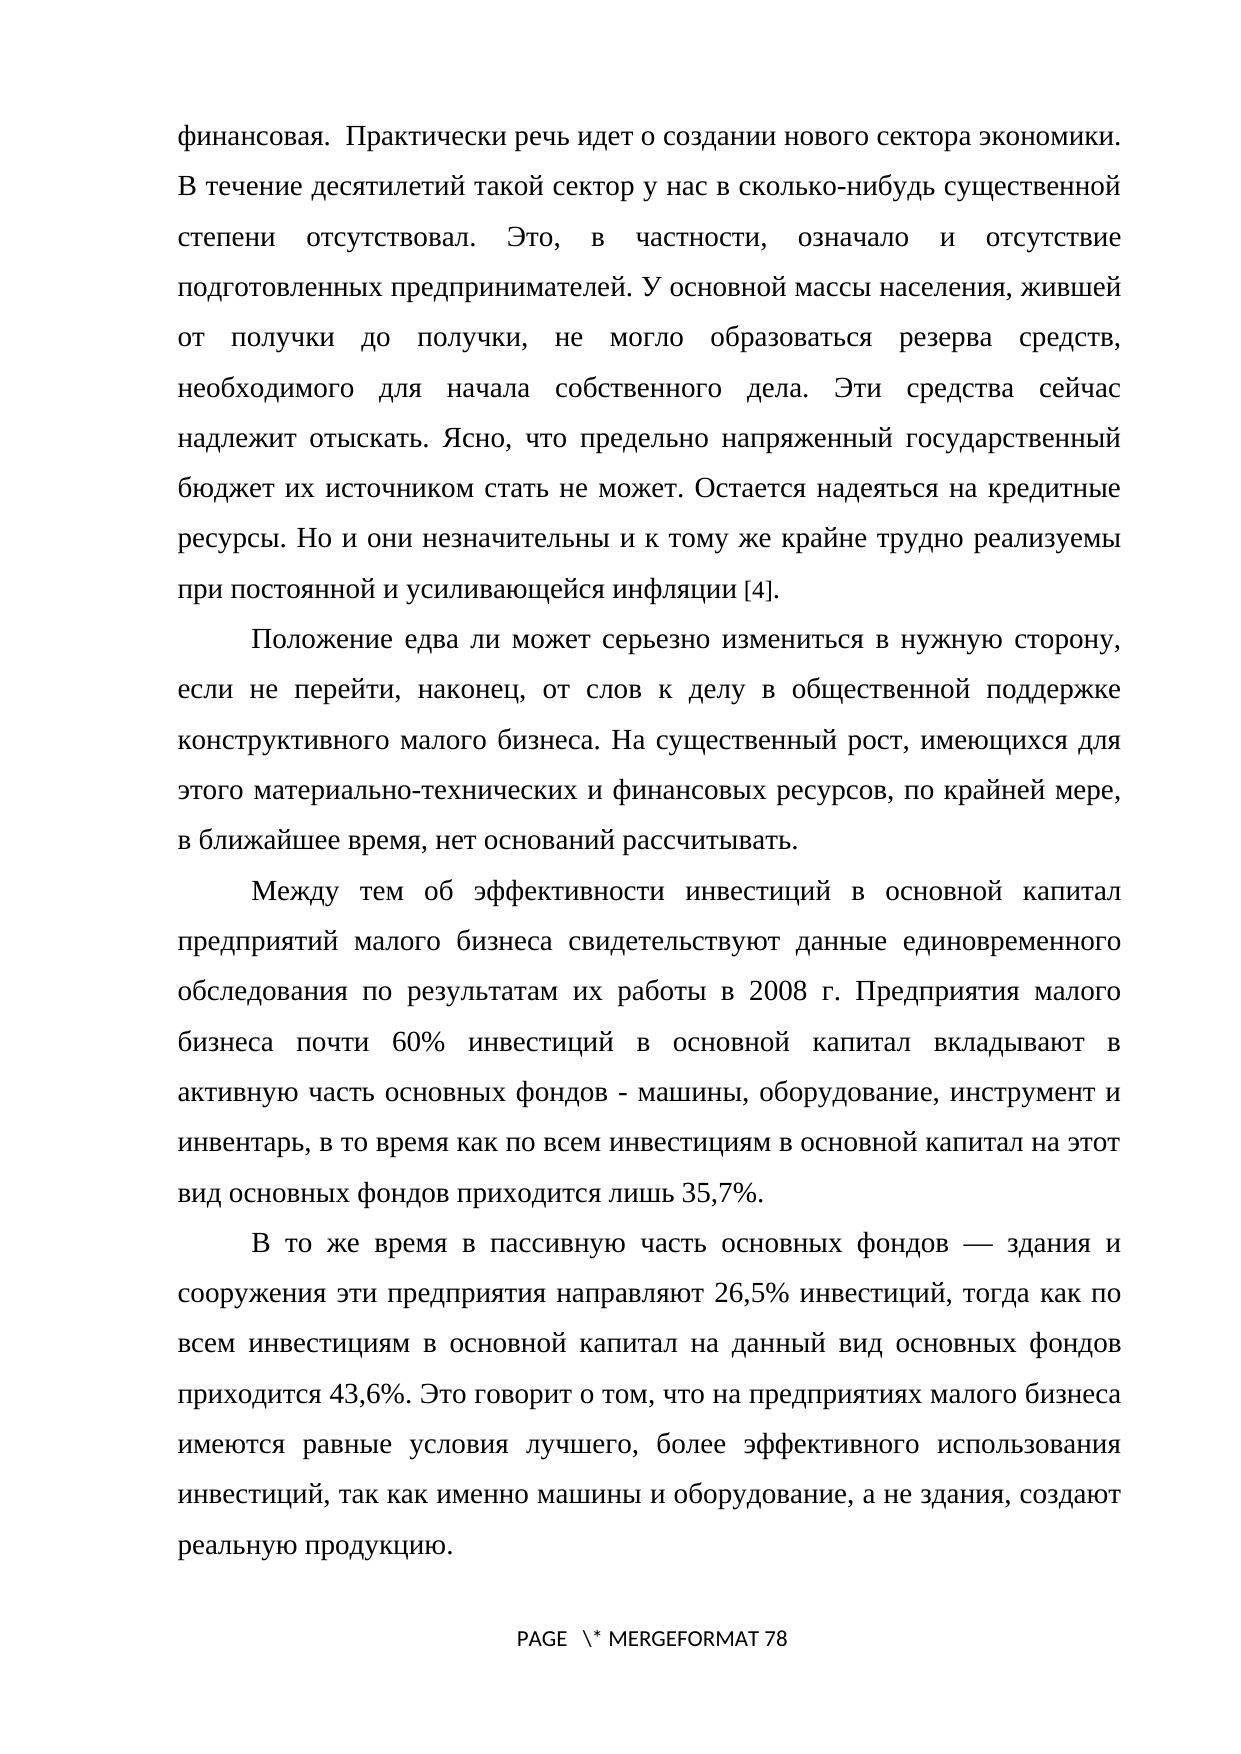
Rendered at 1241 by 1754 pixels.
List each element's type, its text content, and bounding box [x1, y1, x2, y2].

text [177, 118, 1122, 604]
text Положение едва ли может серьезно измениться в нужную сторону, если не перейти, наконец, от слов к делу в общественной поддержке конструктивного малого бизнеса. На существенный рост, имеющихся для этого материально-технических и финансовых ресурсов, по крайней мере, в ближайшее время, нет оснований рассчитывать. [177, 621, 1122, 856]
text Между тем об эффективности инвестиций в основной капитал предприятий малого бизнеса свидетельствуют данные единовременного обследования по результатам их работы в 2008 г. Предприятия малого бизнеса почти 60% инвестиций в основной капитал вкладывают в активную часть основных фондов - машины, оборудование, инструмент и инвентарь, в то время как по всем инвестициям в основной капитал на этот вид основных фондов приходится лишь 35,7%. [177, 873, 1122, 1208]
text В то же время в пассивную часть основных фондов — здания и сооружения эти предприятия направляют 26,5% инвестиций, тогда как по всем инвестициям в основной капитал на данный вид основных фондов приходится 43,6%. Это говорит о том, что на предприятиях малого бизнеса имеются равные условия лучшего, более эффективного использования инвестиций, так как именно машины и оборудование, а не здания, создают реальную продукцию. [177, 1225, 1122, 1560]
